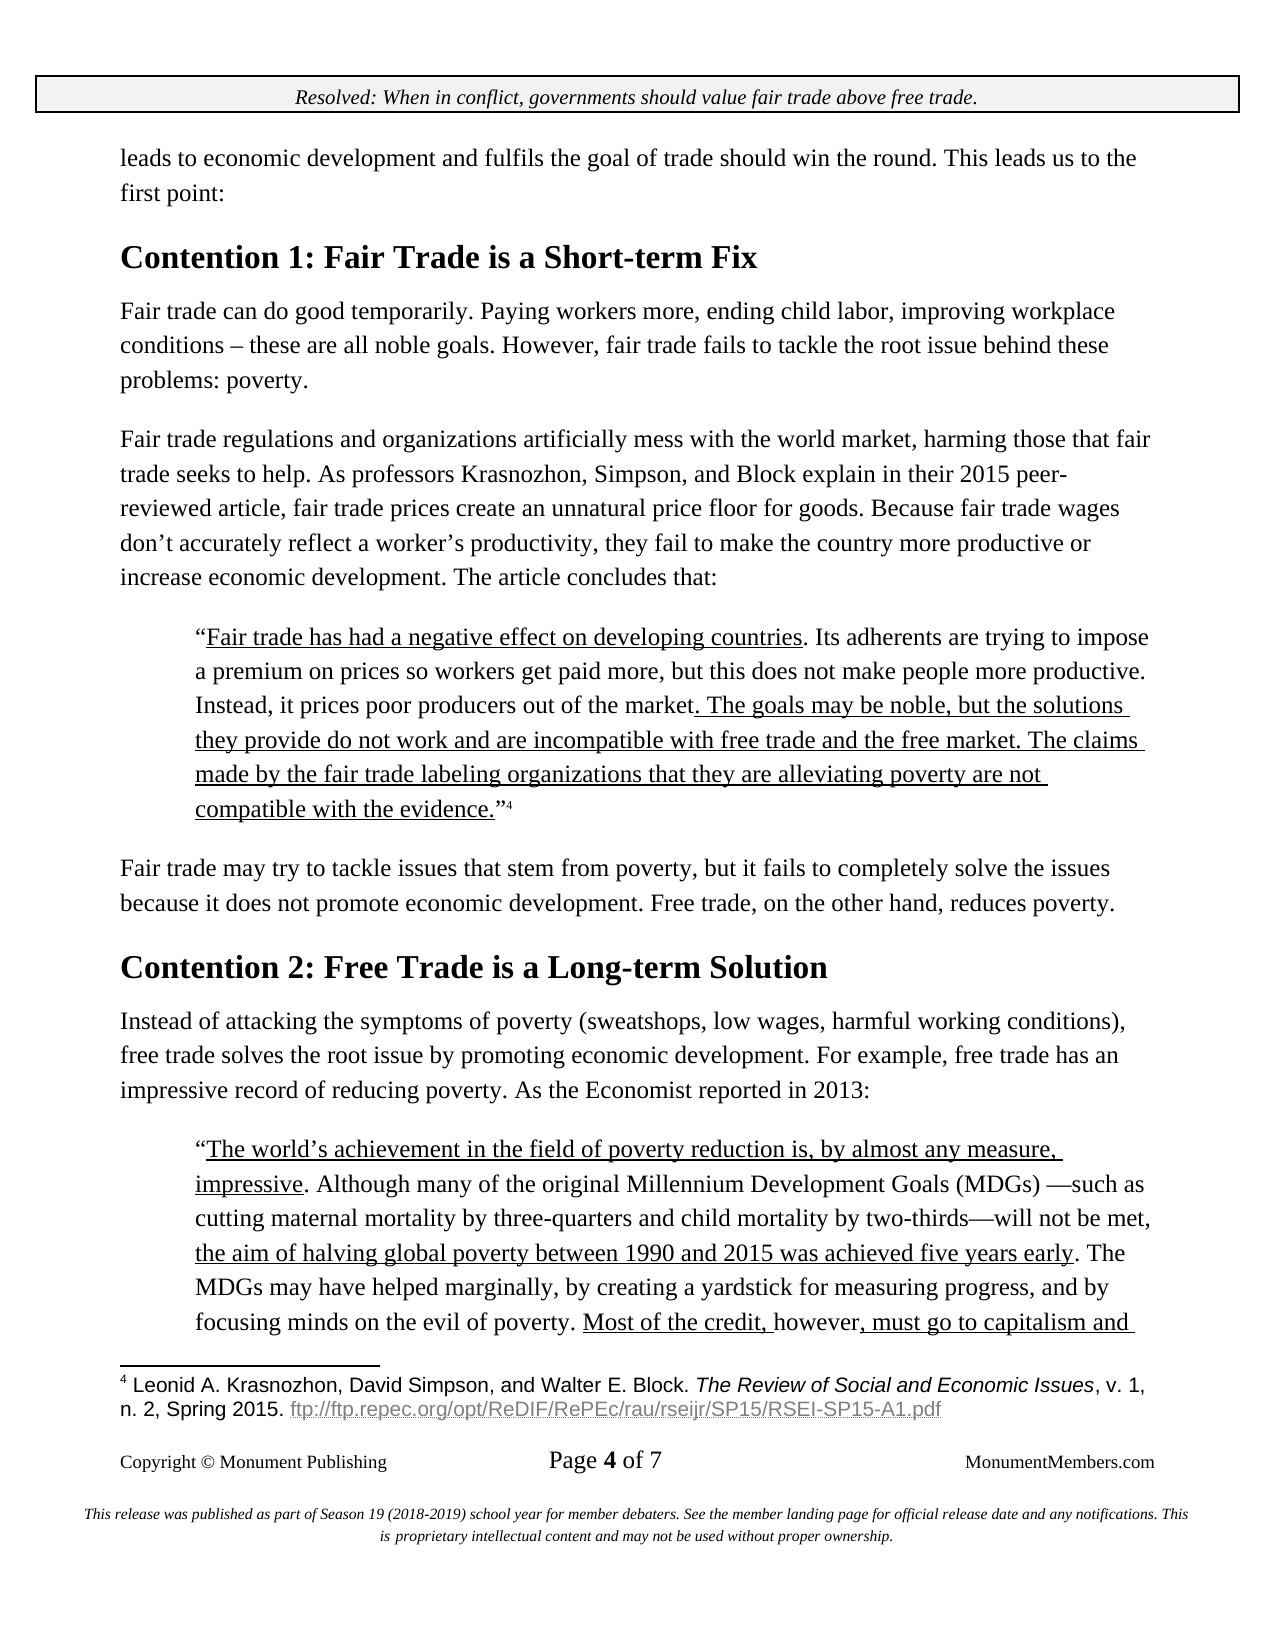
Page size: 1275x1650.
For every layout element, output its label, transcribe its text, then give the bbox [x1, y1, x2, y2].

subtitle Contention 1: Fair Trade is a Short-term Fix [120, 237, 1155, 276]
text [195, 1134, 1155, 1335]
text Fair trade may try to tackle issues that stem from poverty, but it fails to completely solve the issues because it does not promote economic development. Free trade, on the other hand, reduces poverty. [120, 853, 1155, 917]
text Fair trade regulations and organizations artificially mess with the world market, harming those that fair trade seeks to help. As professors Krasnozhon, Simpson, and Block explain in their 2015 peer-reviewed article, fair trade prices create an unnatural price floor for goods. Because fair trade wages don’t accurately reflect a worker’s productivity, they fail to make the country more productive or increase economic development. The article concludes that: [120, 424, 1155, 591]
subtitle Contention 2: Free Trade is a Long-term Solution [120, 947, 1155, 986]
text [120, 143, 1155, 207]
text Instead of attacking the symptoms of poverty (sweatshops, low wages, harmful working conditions), free trade solves the root issue by promoting economic development. For example, free trade has an impressive record of reducing poverty. As the Economist reported in 2013: [120, 1006, 1155, 1103]
text “Fair trade has had a negative effect on developing countries. Its adherents are trying to impose a premium on prices so workers get paid more, but this does not make people more productive. Instead, it prices poor producers out of the market. The goals may be noble, but the solutions they provide do not work and are incompatible with free trade and the free market. The claims made by the fair trade labeling organizations that they are alleviating poverty are not compatible with the evidence.” [195, 622, 1155, 823]
text Fair trade can do good temporarily. Paying workers more, ending child labor, improving workplace conditions – these are all noble goals. However, fair trade fails to tackle the root issue behind these problems: poverty. [120, 296, 1155, 393]
